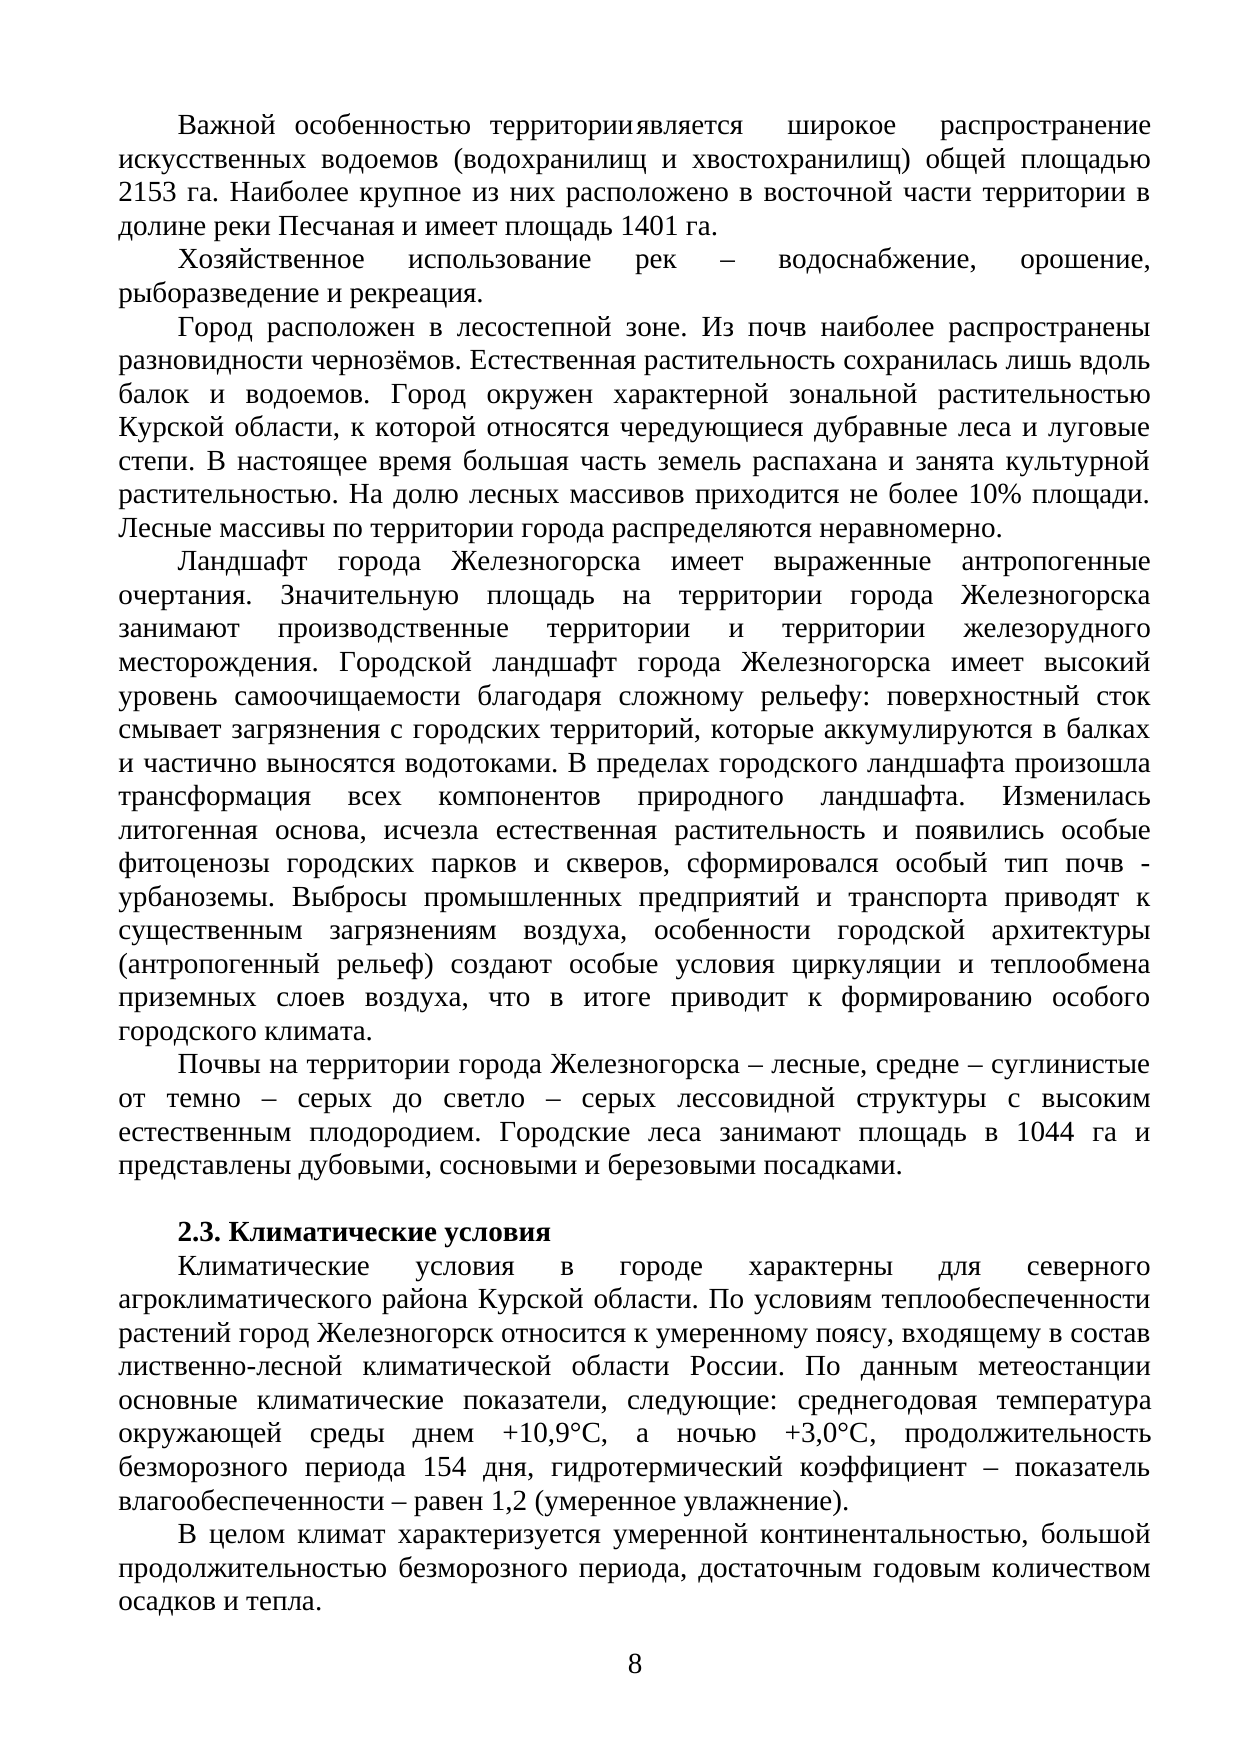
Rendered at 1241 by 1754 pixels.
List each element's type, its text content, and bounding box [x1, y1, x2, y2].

text В целом климат характеризуется умеренной континентальностью, большой продолжительностью безморозного периода, достаточным годовым количеством осадков и тепла. [118, 1516, 1152, 1617]
text Ландшафт города Железногорска имеет выраженные антропогенные очертания. Значительную площадь на территории города Железногорска занимают производственные территории и территории железорудного месторождения. Городской ландшафт города Железногорска имеет высокий уровень самоочищаемости благодаря сложному рельефу: поверхностный сток смывает загрязнения с городских территорий, которые аккумулируются в балках и частично выносятся водотоками. В пределах городского ландшафта произошла трансформация всех компонентов природного ландшафта. Изменилась литогенная основа, исчезла естественная растительность и появились особые фитоценозы городских парков и скверов, сформировался особый тип почв - урбаноземы. Выбросы промышленных предприятий и транспорта приводят к существенным загрязнениям воздуха, особенности городской архитектуры (антропогенный рельеф) создают особые условия циркуляции и теплообмена приземных слоев воздуха, что в итоге приводит к формированию особого городского климата. [118, 543, 1152, 1047]
text Хозяйственное использование рек – водоснабжение, орошение, рыборазведение и рекреация. [118, 242, 1152, 309]
text Климатические условия в городе характерны для северного агроклиматического района Курской области. По условиям теплообеспеченности растений город Железногорск относится к умеренному поясу, входящему в состав лиственно-лесной климатической области России. По данным метеостанции основные климатические показатели, следующие: среднегодовая температура окружающей среды днем +10,9°C, а ночью +3,0°C, продолжительность безморозного периода 154 дня, гидротермический коэффициент – показатель влагообеспеченности – равен 1,2 (умеренное увлажнение). [118, 1416, 1152, 1516]
text Важной особенностью территории является широкое распространение искусственных водоемов (водохранилищ и хвостохранилищ) общей площадью 2153 га. Наиболее крупное из них расположено в восточной части территории в долине реки Песчаная и имеет площадь 1401 га. [118, 107, 1152, 242]
text 2.3. Климатические условия [118, 1214, 1152, 1248]
text Климатические условия в городе характерны для северного агроклиматического района Курской области. По условиям теплообеспеченности растений город Железногорск относится к умеренному поясу, входящему в состав лиственно-лесной климатической области России. По данным метеостанции основные климатические показатели, следующие: среднегодовая температура окружающей среды днем +10,9°C, а ночью +3,0°C, продолжительность безморозного периода 154 дня, гидротермический коэффициент – показатель влагообеспеченности – равен 1,2 (умеренное увлажнение). [118, 1248, 1152, 1416]
text Почвы на территории города Железногорска – лесные, средне – суглинистые от темно – серых до светло – серых лессовидной структуры с высоким естественным плодородием. Городские леса занимают площадь в 1044 га и представлены дубовыми, сосновыми и березовыми посадками. [118, 1047, 1152, 1181]
text Город расположен в лесостепной зоне. Из почв наиболее распространены разновидности чернозёмов. Естественная растительность сохранилась лишь вдоль балок и водоемов. Город окружен характерной зональной растительностью Курской области, к которой относятся чередующиеся дубравные леса и луговые степи. В настоящее время большая часть земель распахана и занята культурной растительностью. На долю лесных массивов приходится не более 10% площади. Лесные массивы по территории города распределяются неравномерно. [118, 309, 1152, 543]
